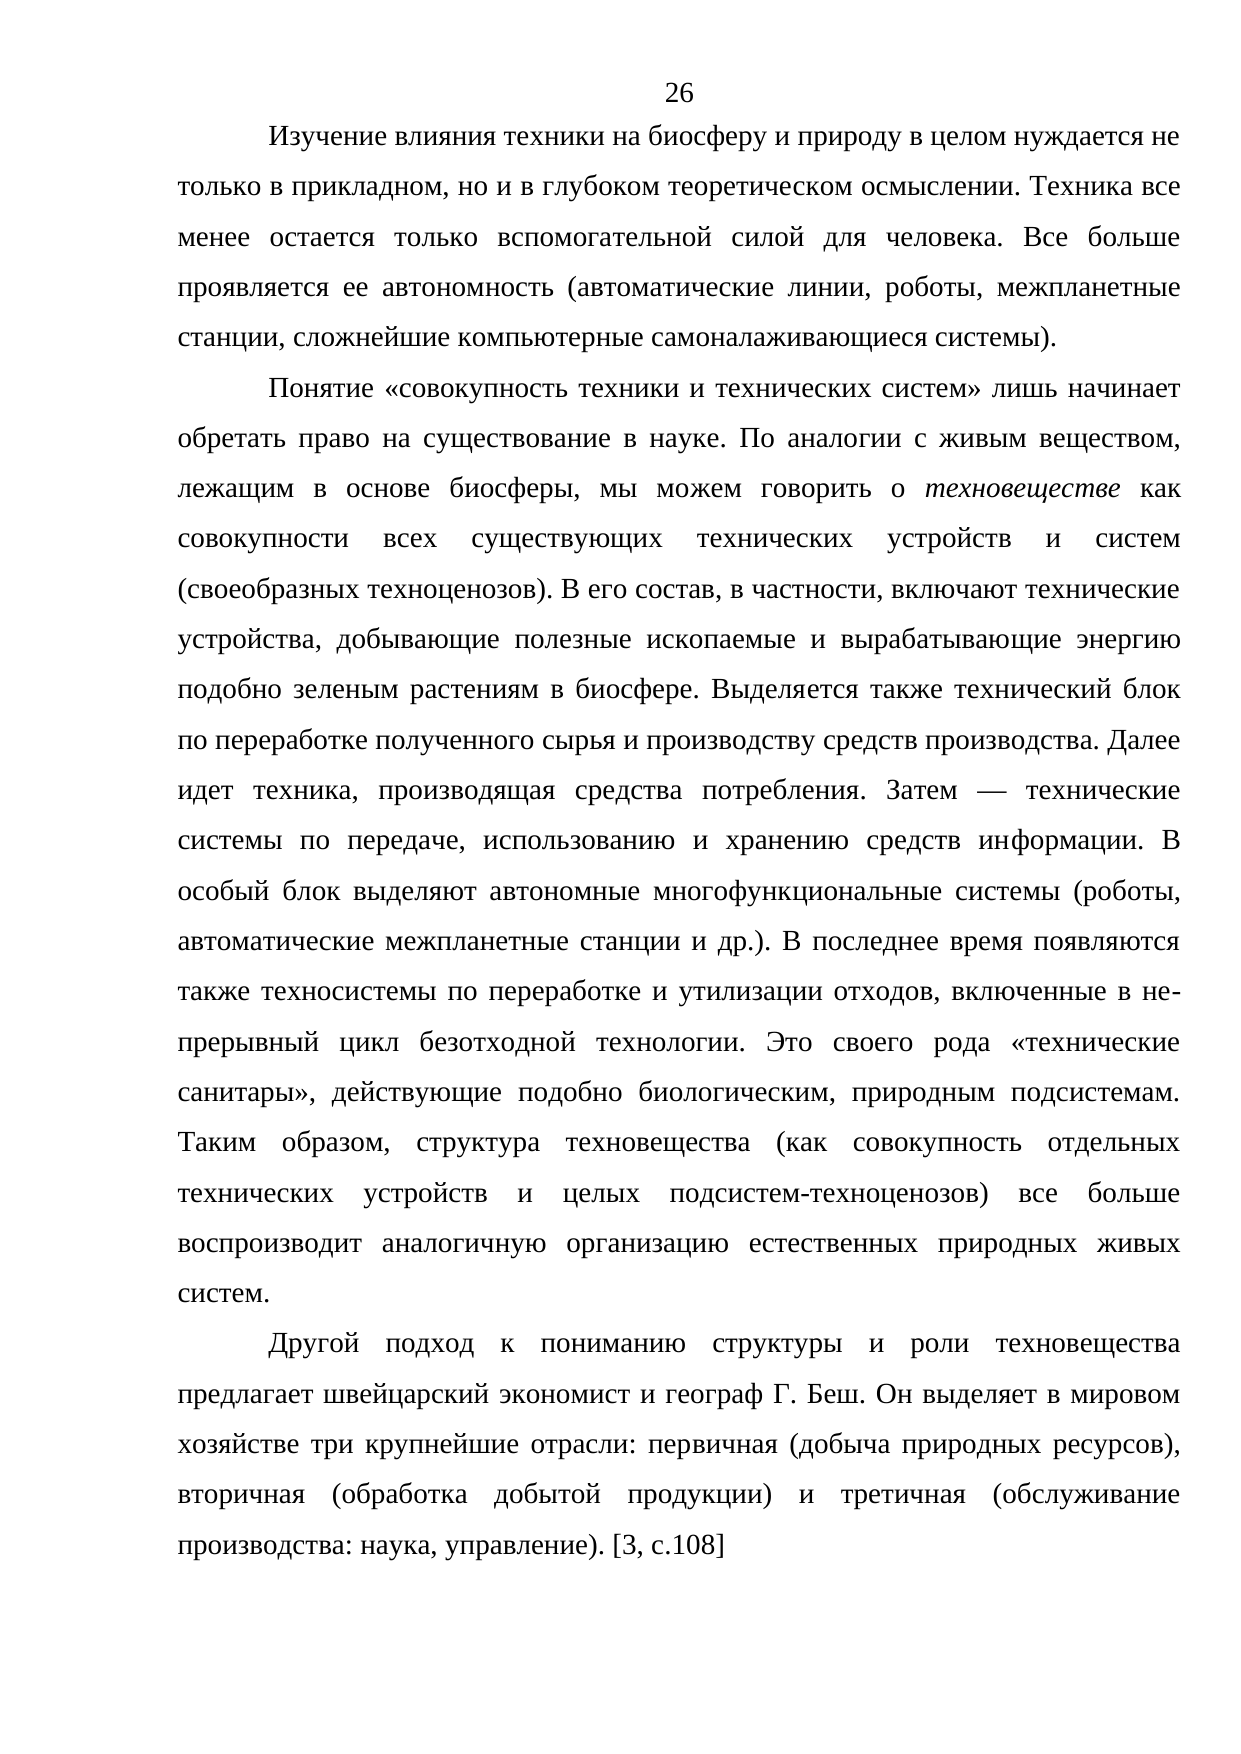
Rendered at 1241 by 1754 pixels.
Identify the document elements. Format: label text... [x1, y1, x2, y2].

text Понятие «совокупность техники и технических систем» лишь начинает обретать право на существование в науке. По аналогии с живым веществом, лежащим в основе биосферы, мы можем говорить о техновеществе как совокупности всех существующих технических устройств и систем (своеобразных техноценозов). В его состав, в частности, включают технические устройства, добывающие полезные ископаемые и вырабатывающие энергию подобно зеленым растениям в биосфере. Выделяется также технический блок по переработке полученного сырья и производству средств производства. Далее идет техника, производящая средства потребления. Затем — технические системы по передаче, использованию и хранению средств информации. В особый блок выделяют автономные многофункциональные системы (роботы, автоматические межпланетные станции и др.). В последнее время появляются также техносистемы по переработке и утилизации отходов, включенные в непрерывный цикл безотходной технологии. Это своего рода «технические санитары», действующие подобно биологическим, природным подсистемам. Таким образом, структура техновещества (как совокупность отдельных технических устройств и целых подсистем-техноценозов) все больше воспроизводит аналогичную организацию естественных природных живых систем. [177, 370, 1181, 1309]
text Другой подход к пониманию структуры и роли техновещества предлагает швейцарский экономист и географ Г. Беш. Он выделяет в мировом хозяйстве три крупнейшие отрасли: первичная (добыча природных ресурсов), вторичная (обработка добытой продукции) и третичная (обслуживание производства: наука, управление). [3, с.108] [177, 1326, 1181, 1560]
text Изучение влияния техники на биосферу и природу в целом нуждается не только в прикладном, но и в глубоком теоретическом осмыслении. Техника все менее остается только вспомогательной силой для человека. Все больше проявляется ее автономность (автоматические линии, роботы, межпланетные станции, сложнейшие компьютерные самоналаживающиеся системы). [177, 118, 1181, 353]
